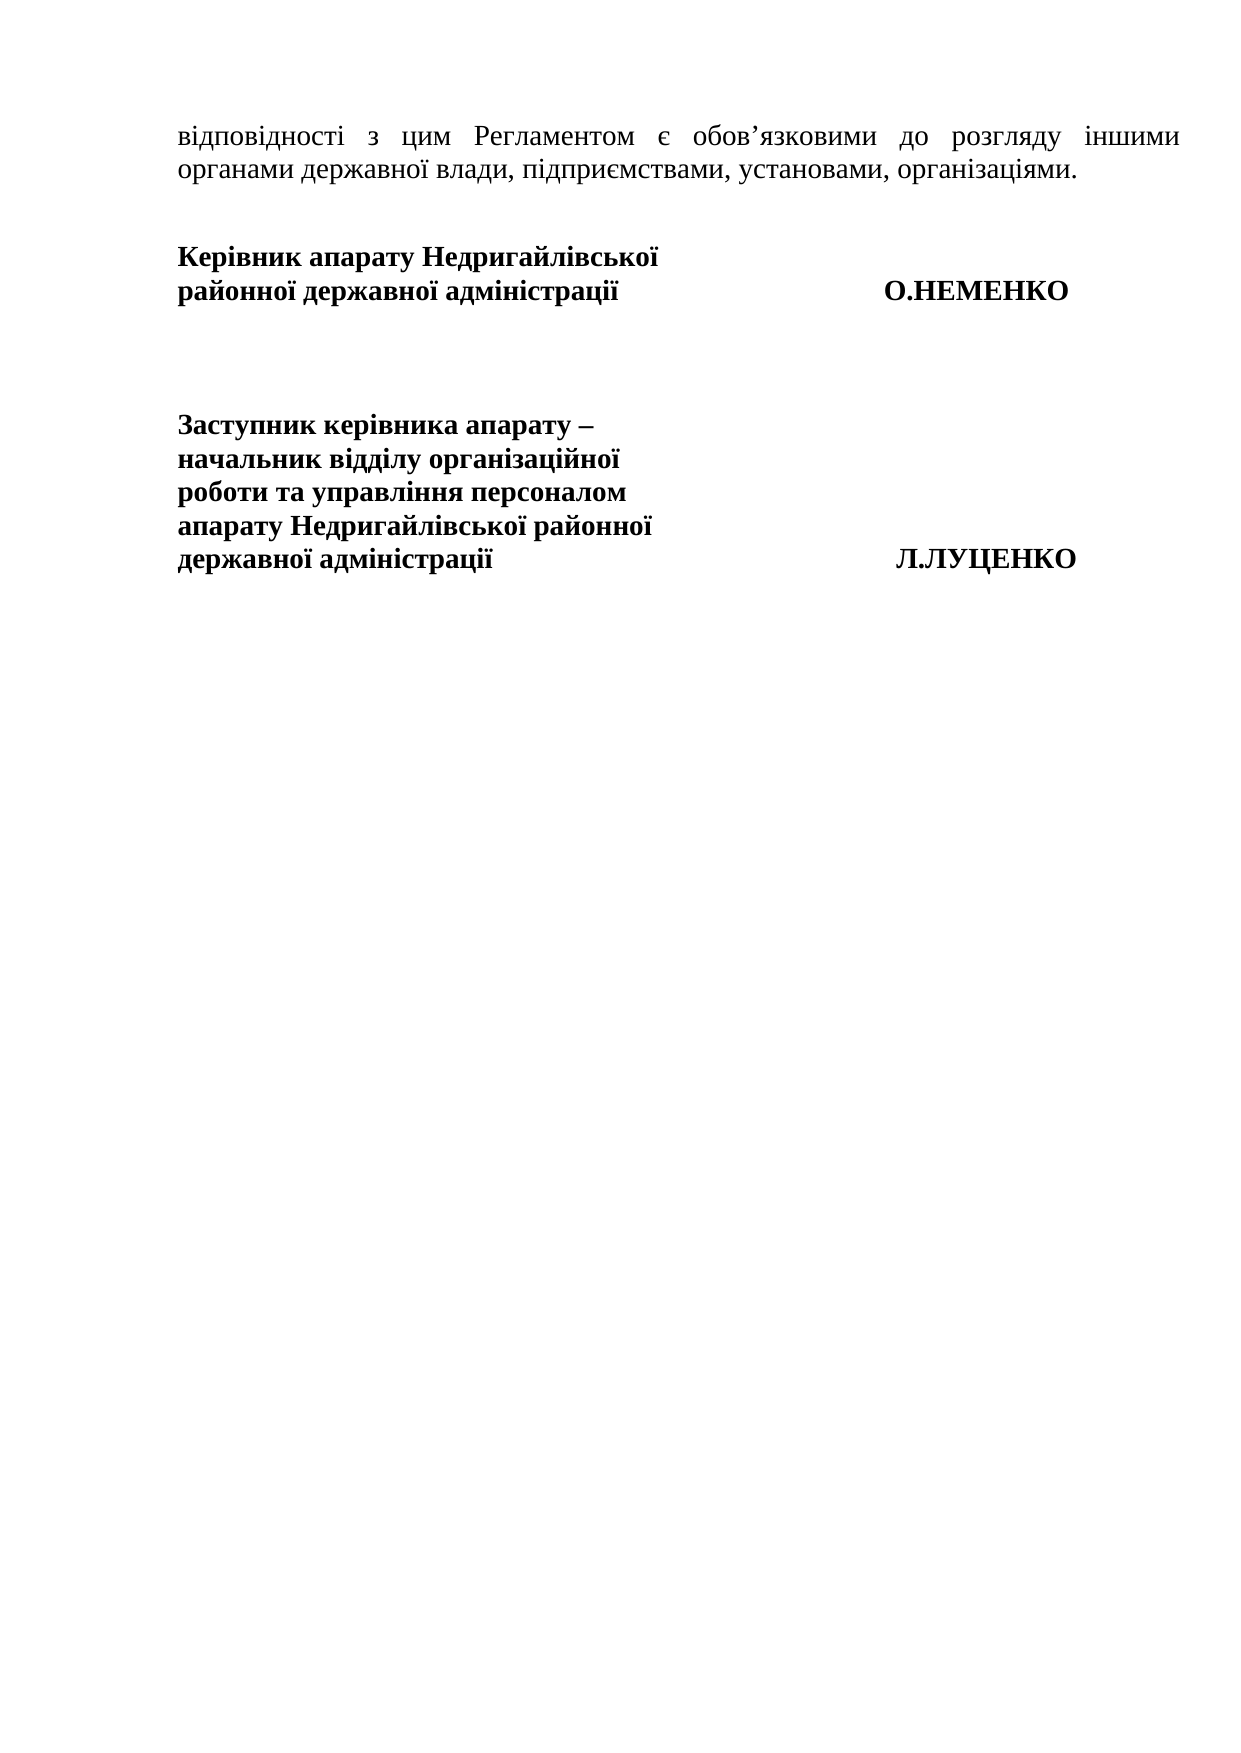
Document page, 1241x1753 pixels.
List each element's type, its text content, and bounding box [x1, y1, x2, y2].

text апарату Недригайлівської районної [177, 508, 1181, 541]
text державної адміністрації Л.ЛУЦЕНКО [177, 541, 1181, 575]
text районної державної адміністрації О.НЕМЕНКО [177, 273, 1181, 307]
text Заступник керівника апарату – [177, 407, 1181, 441]
text роботи та управління персоналом [177, 474, 1181, 508]
text Керівник апарату Недригайлівської [177, 239, 1181, 273]
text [177, 118, 1181, 185]
text начальник відділу організаційної [177, 441, 1181, 474]
